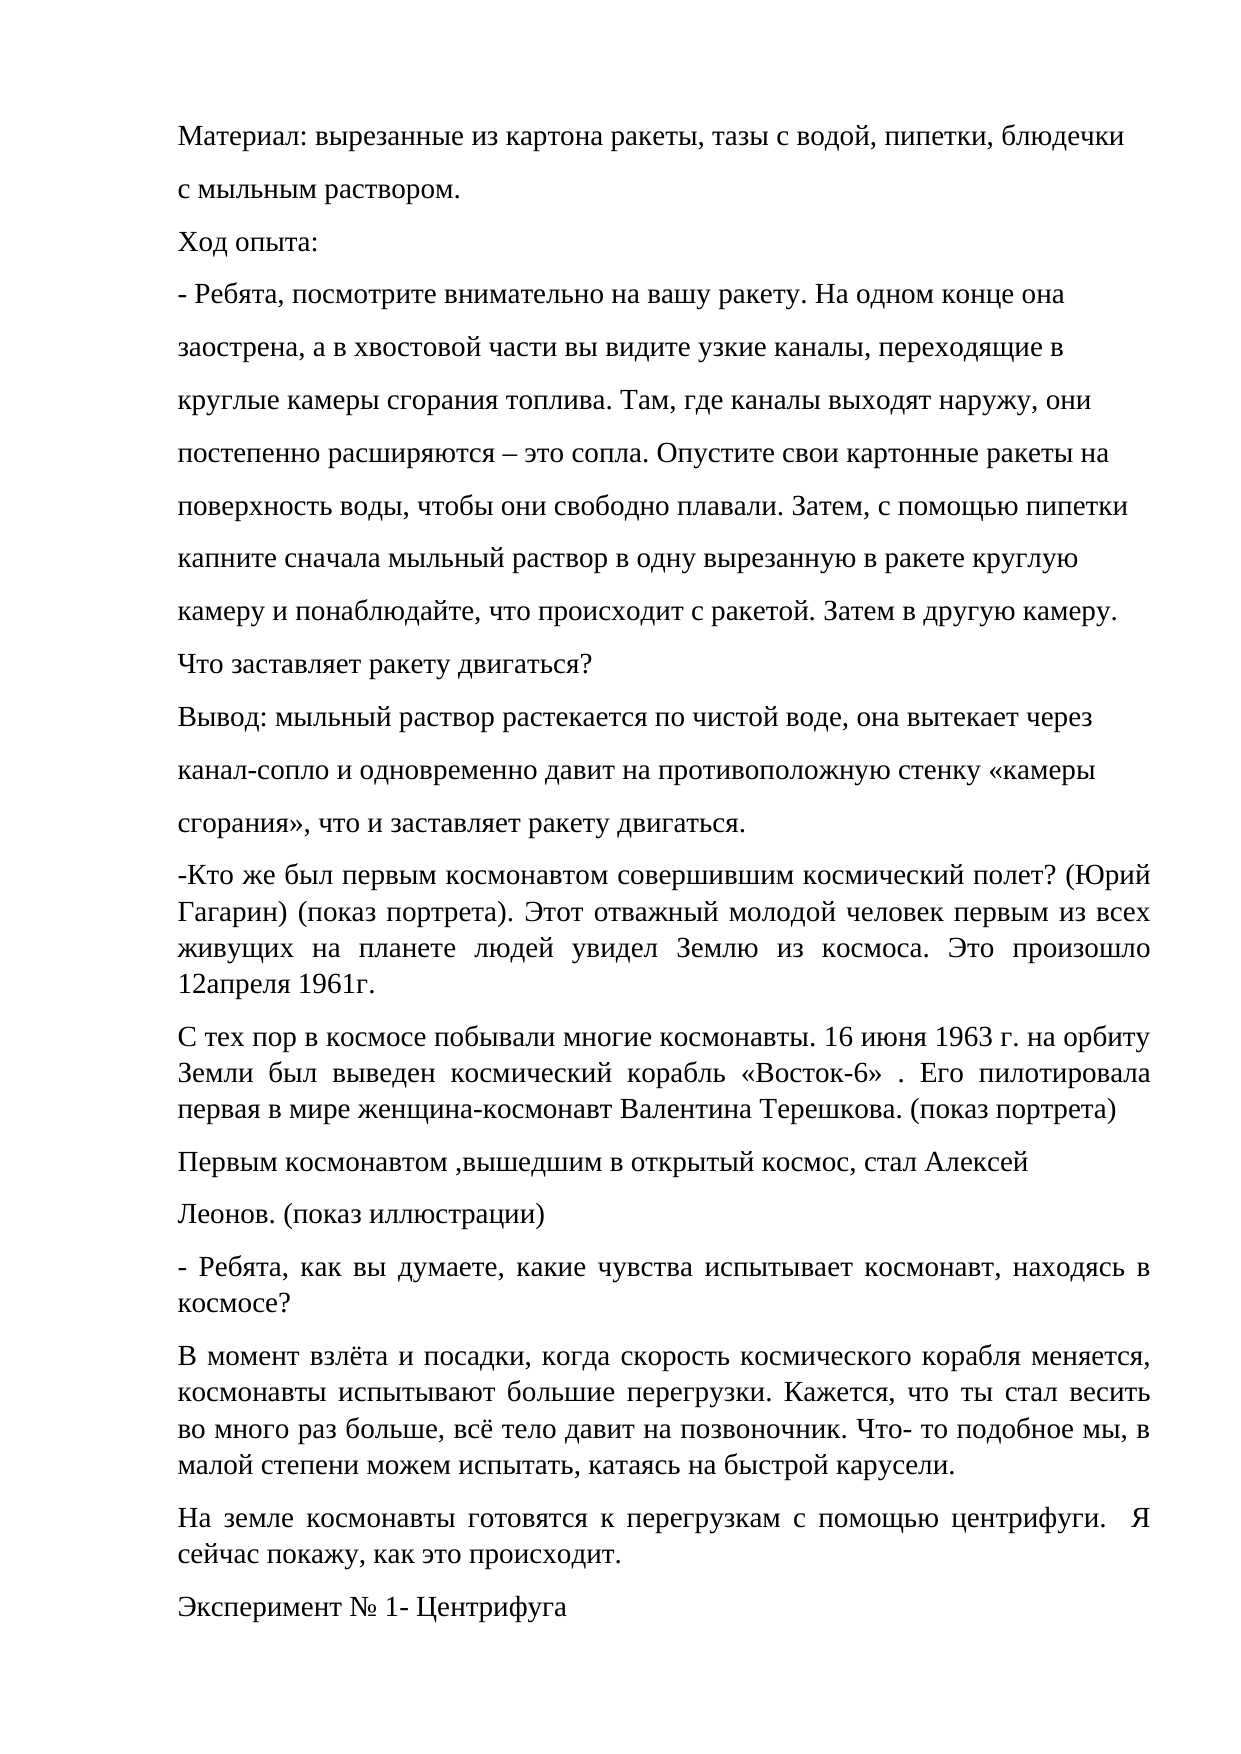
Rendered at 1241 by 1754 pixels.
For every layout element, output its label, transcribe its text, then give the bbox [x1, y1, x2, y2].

text Первым космонавтом ,вышедшим в открытый космос, стал Алексей [177, 1144, 1152, 1177]
text поверхность воды, чтобы они свободно плавали. Затем, с помощью пипетки [177, 488, 1152, 521]
text Материал: вырезанные из картона ракеты, тазы с водой, пипетки, блюдечки [177, 118, 1152, 152]
text Эксперимент № 1- Центрифуга [177, 1589, 1152, 1622]
text Что заставляет ракету двигаться? [177, 646, 1152, 680]
text -Кто же был первым космонавтом совершившим космический полет? (Юрий Гагарин) (показ портрета). Этот отважный молодой человек первым из всех живущих на планете людей увидел Землю из космоса. Это произошло 12апреля 1961г. [177, 857, 1152, 999]
text круглые камеры сгорания топлива. Там, где каналы выходят наружу, они [177, 382, 1152, 416]
text - Ребята, посмотрите внимательно на вашу ракету. На одном конце она [177, 277, 1152, 310]
text На земле космонавты готовятся к перегрузкам с помощью центрифуги. Я сейчас покажу, как это происходит. [177, 1500, 1152, 1569]
text Вывод: мыльный раствор растекается по чистой воде, она вытекает через [177, 699, 1152, 733]
text Ход опыта: [177, 224, 1152, 257]
text с мыльным раствором. [177, 171, 1152, 204]
text капните сначала мыльный раствор в одну вырезанную в ракете круглую [177, 541, 1152, 574]
text заострена, а в хвостовой части вы видите узкие каналы, переходящие в [177, 329, 1152, 363]
text сгорания», что и заставляет ракету двигаться. [177, 805, 1152, 838]
text постепенно расширяются – это сопла. Опустите свои картонные ракеты на [177, 435, 1152, 468]
text камеру и понаблюдайте, что происходит с ракетой. Затем в другую камеру. [177, 593, 1152, 627]
text канал-сопло и одновременно давит на противоположную стенку «камеры [177, 752, 1152, 785]
text В момент взлёта и посадки, когда скорость космического корабля меняется, космонавты испытывают большие перегрузки. Кажется, что ты стал весить во много раз больше, всё тело давит на позвоночник. Что- то подобное мы, в малой степени можем испытать, катаясь на быстрой карусели. [177, 1338, 1152, 1480]
text С тех пор в космосе побывали многие космонавты. 16 июня 1963 г. на орбиту Земли был выведен космический корабль «Восток-6» . Его пилотировала первая в мире женщина-космонавт Валентина Терешкова. (показ портрета) [177, 1019, 1152, 1124]
text - Ребята, как вы думаете, какие чувства испытывает космонавт, находясь в космосе? [177, 1249, 1152, 1319]
text Леонов. (показ иллюстрации) [177, 1197, 1152, 1230]
